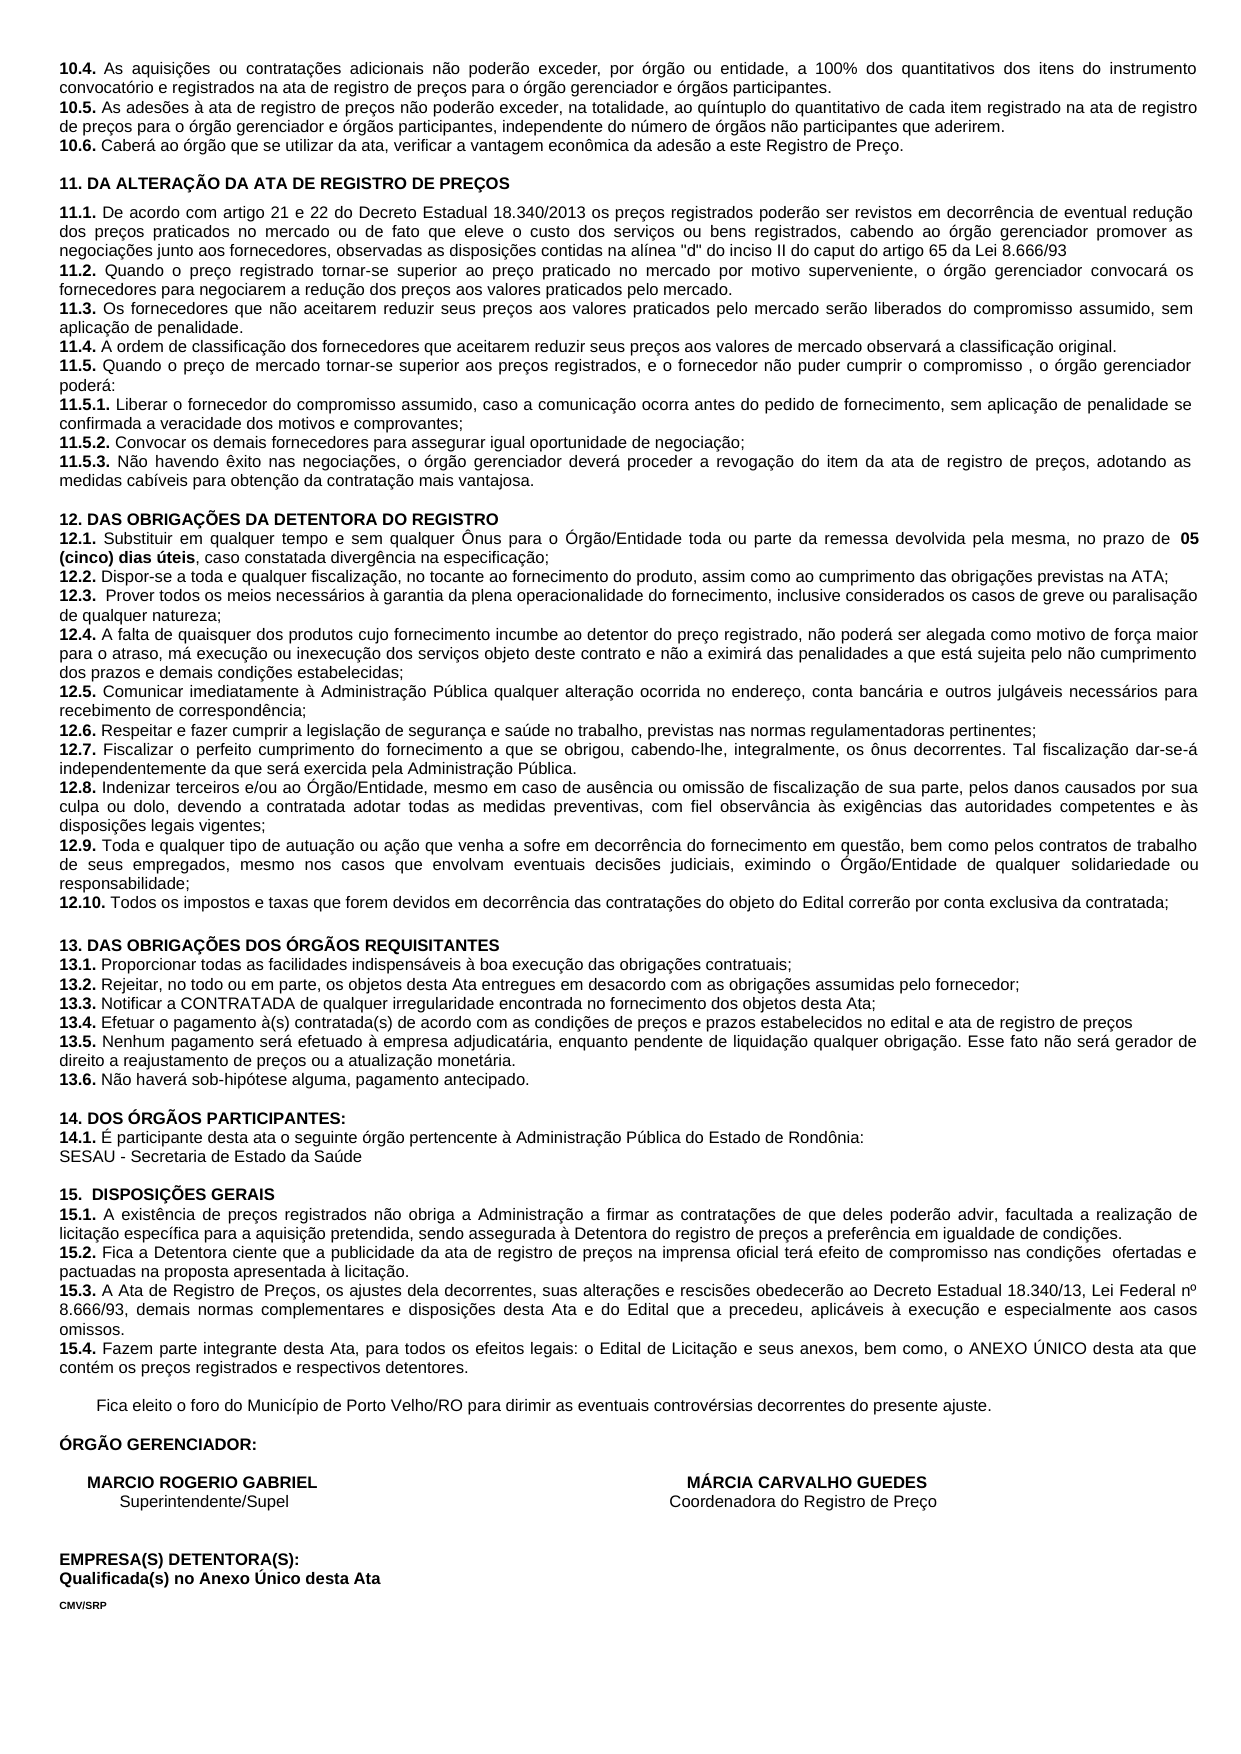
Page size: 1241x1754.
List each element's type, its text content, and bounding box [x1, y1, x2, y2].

list 10.4. As aquisições ou contratações adicionais não poderão exceder, por órgão ou entidade, a 100% dos quantitativos dos itens do instrumento convocatório e registrados na ata de registro de preços para o órgão gerenciador e órgãos participantes. [59, 59, 1199, 97]
text 12.1. Substituir em qualquer tempo e sem qualquer Ônus para o Órgão/Entidade toda ou parte da remessa devolvida pela mesma, no prazo de 05 (cinco) dias úteis, caso constatada divergência na especificação; [59, 529, 1199, 567]
text 11.2. Quando o preço registrado tornar-se superior ao preço praticado no mercado por motivo superveniente, o órgão gerenciador convocará os fornecedores para negociarem a redução dos preços aos valores praticados pelo mercado. [59, 260, 1194, 299]
text Fica eleito o foro do Município de Porto Velho/RO para dirimir as eventuais controvérsias decorrentes do presente ajuste. [59, 1396, 1199, 1415]
text 12. DAS OBRIGAÇÕES DA DETENTORA DO REGISTRO [59, 509, 1199, 529]
text 15.1. A existência de preços registrados não obriga a Administração a firmar as contratações de que deles poderão advir, facultada a realização de licitação específica para a aquisição pretendida, sendo assegurada à Detentora do registro de preços a preferência em igualdade de condições. [59, 1204, 1199, 1243]
text 15.4. Fazem parte integrante desta Ata, para todos os efeitos legais: o Edital de Licitação e seus anexos, bem como, o ANEXO ÚNICO desta ata que contém os preços registrados e respectivos detentores. [59, 1338, 1199, 1377]
text 11.4. A ordem de classificação dos fornecedores que aceitarem reduzir seus preços aos valores de mercado observará a classificação original. [59, 337, 1194, 356]
text 11.5.2. Convocar os demais fornecedores para assegurar igual oportunidade de negociação; [59, 433, 1194, 452]
text 12.2. Dispor-se a toda e qualquer fiscalização, no tocante ao fornecimento do produto, assim como ao cumprimento das obrigações previstas na ATA; [59, 567, 1199, 586]
text 12.5. Comunicar imediatamente à Administração Pública qualquer alteração ocorrida no endereço, conta bancária e outros julgáveis necessários para recebimento de correspondência; [59, 682, 1199, 720]
text 11.1. De acordo com artigo 21 e 22 do Decreto Estadual 18.340/2013 os preços registrados poderão ser revistos em decorrência de eventual redução dos preços praticados no mercado ou de fato que eleve o custo dos serviços ou bens registrados, cabendo ao órgão gerenciador promover as negociações junto aos fornecedores, observadas as disposições contidas na alínea "d" do inciso II do caput do artigo 65 da Lei 8.666/93 [59, 203, 1194, 260]
text 14.1. É participante desta ata o seguinte órgão pertencente à Administração Pública do Estado de Rondônia: [59, 1128, 1194, 1147]
text 13. DAS OBRIGAÇÕES DOS ÓRGÃOS REQUISITANTES [59, 936, 1199, 955]
text 11. DA ALTERAÇÃO DA ATA DE REGISTRO DE PREÇOS [59, 174, 1199, 193]
text 14. DOS ÓRGÃOS PARTICIPANTES: [59, 1108, 1194, 1128]
text 12.4. A falta de quaisquer dos produtos cujo fornecimento incumbe ao detentor do preço registrado, não poderá ser alegada como motivo de força maior para o atraso, má execução ou inexecução dos serviços objeto deste contrato e não a eximirá das penalidades a que está sujeita pelo não cumprimento dos prazos e demais condições estabelecidas; [59, 624, 1199, 682]
text 13.2. Rejeitar, no todo ou em parte, os objetos desta Ata entregues em desacordo com as obrigações assumidas pelo fornecedor; [59, 974, 1199, 993]
text 15. DISPOSIÇÕES GERAIS [59, 1185, 1199, 1204]
text 11.3. Os fornecedores que não aceitarem reduzir seus preços aos valores praticados pelo mercado serão liberados do compromisso assumido, sem aplicação de penalidade. [59, 299, 1194, 337]
text 15.2. Fica a Detentora ciente que a publicidade da ata de registro de preços na imprensa oficial terá efeito de compromisso nas condições ofertadas e pactuadas na proposta apresentada à licitação. [59, 1243, 1199, 1281]
text 15.3. A Ata de Registro de Preços, os ajustes dela decorrentes, suas alterações e rescisões obedecerão ao Decreto Estadual 18.340/13, Lei Federal nº 8.666/93, demais normas complementares e disposições desta Ata e do Edital que a precedeu, aplicáveis à execução e especialmente aos casos omissos. [59, 1281, 1199, 1338]
text 12.7. Fiscalizar o perfeito cumprimento do fornecimento a que se obrigou, cabendo-lhe, integralmente, os ônus decorrentes. Tal fiscalização dar-se-á independentemente da que será exercida pela Administração Pública. [59, 739, 1199, 778]
text 13.6. Não haverá sob-hipótese alguma, pagamento antecipado. [59, 1070, 1199, 1089]
text 13.1. Proporcionar todas as facilidades indispensáveis à boa execução das obrigações contratuais; [59, 955, 1199, 974]
text ÓRGÃO GERENCIADOR: [59, 1434, 1194, 1453]
text 11.5.3. Não havendo êxito nas negociações, o órgão gerenciador deverá proceder a revogação do item da ata de registro de preços, adotando as medidas cabíveis para obtenção da contratação mais vantajosa. [59, 452, 1194, 490]
text 12.3. Prover todos os meios necessários à garantia da plena operacionalidade do fornecimento, inclusive considerados os casos de greve ou paralisação de qualquer natureza; [59, 586, 1199, 624]
text MARCIO ROGERIO GABRIEL MÁRCIA CARVALHO GUEDES [59, 1473, 1194, 1492]
text 13.5. Nenhum pagamento será efetuado à empresa adjudicatária, enquanto pendente de liquidação qualquer obrigação. Esse fato não será gerador de direito a reajustamento de preços ou a atualização monetária. [59, 1032, 1199, 1070]
text 10.6. Caberá ao órgão que se utilizar da ata, verificar a vantagem econômica da adesão a este Registro de Preço. [59, 136, 1199, 155]
text 12.10. Todos os impostos e taxas que forem devidos em decorrência das contratações do objeto do Edital correrão por conta exclusiva da contratada; [59, 893, 1199, 912]
text 11.5.1. Liberar o fornecedor do compromisso assumido, caso a comunicação ocorra antes do pedido de fornecimento, sem aplicação de penalidade se confirmada a veracidade dos motivos e comprovantes; [59, 394, 1194, 433]
text 13.4. Efetuar o pagamento à(s) contratada(s) de acordo com as condições de preços e prazos estabelecidos no edital e ata de registro de preços [59, 1013, 1199, 1032]
text 13.3. Notificar a CONTRATADA de qualquer irregularidade encontrada no fornecimento dos objetos desta Ata; [59, 993, 1199, 1013]
text 12.6. Respeitar e fazer cumprir a legislação de segurança e saúde no trabalho, previstas nas normas regulamentadoras pertinentes; [59, 720, 1199, 739]
text EMPRESA(S) DETENTORA(S): [59, 1549, 1194, 1568]
text Superintendente/Supel Coordenadora do Registro de Preço [59, 1492, 1194, 1511]
text 11.5. Quando o preço de mercado tornar-se superior aos preços registrados, e o fornecedor não puder cumprir o compromisso , o órgão gerenciador poderá: [59, 356, 1194, 394]
list 10.5. As adesões à ata de registro de preços não poderão exceder, na totalidade, ao quíntuplo do quantitativo de cada item registrado na ata de registro de preços para o órgão gerenciador e órgãos participantes, independente do número de órgãos não participantes que aderirem. [59, 97, 1199, 136]
text 12.8. Indenizar terceiros e/ou ao Órgão/Entidade, mesmo em caso de ausência ou omissão de fiscalização de sua parte, pelos danos causados por sua culpa ou dolo, devendo a contratada adotar todas as medidas preventivas, com fiel observância às exigências das autoridades competentes e às disposições legais vigentes; [59, 778, 1199, 835]
text Qualificada(s) no Anexo Único desta Ata [59, 1568, 1194, 1588]
text 12.9. Toda e qualquer tipo de autuação ou ação que venha a sofre em decorrência do fornecimento em questão, bem como pelos contratos de trabalho de seus empregados, mesmo nos casos que envolvam eventuais decisões judiciais, eximindo o Órgão/Entidade de qualquer solidariedade ou responsabilidade; [59, 835, 1199, 893]
text SESAU - Secretaria de Estado da Saúde [59, 1147, 1199, 1166]
